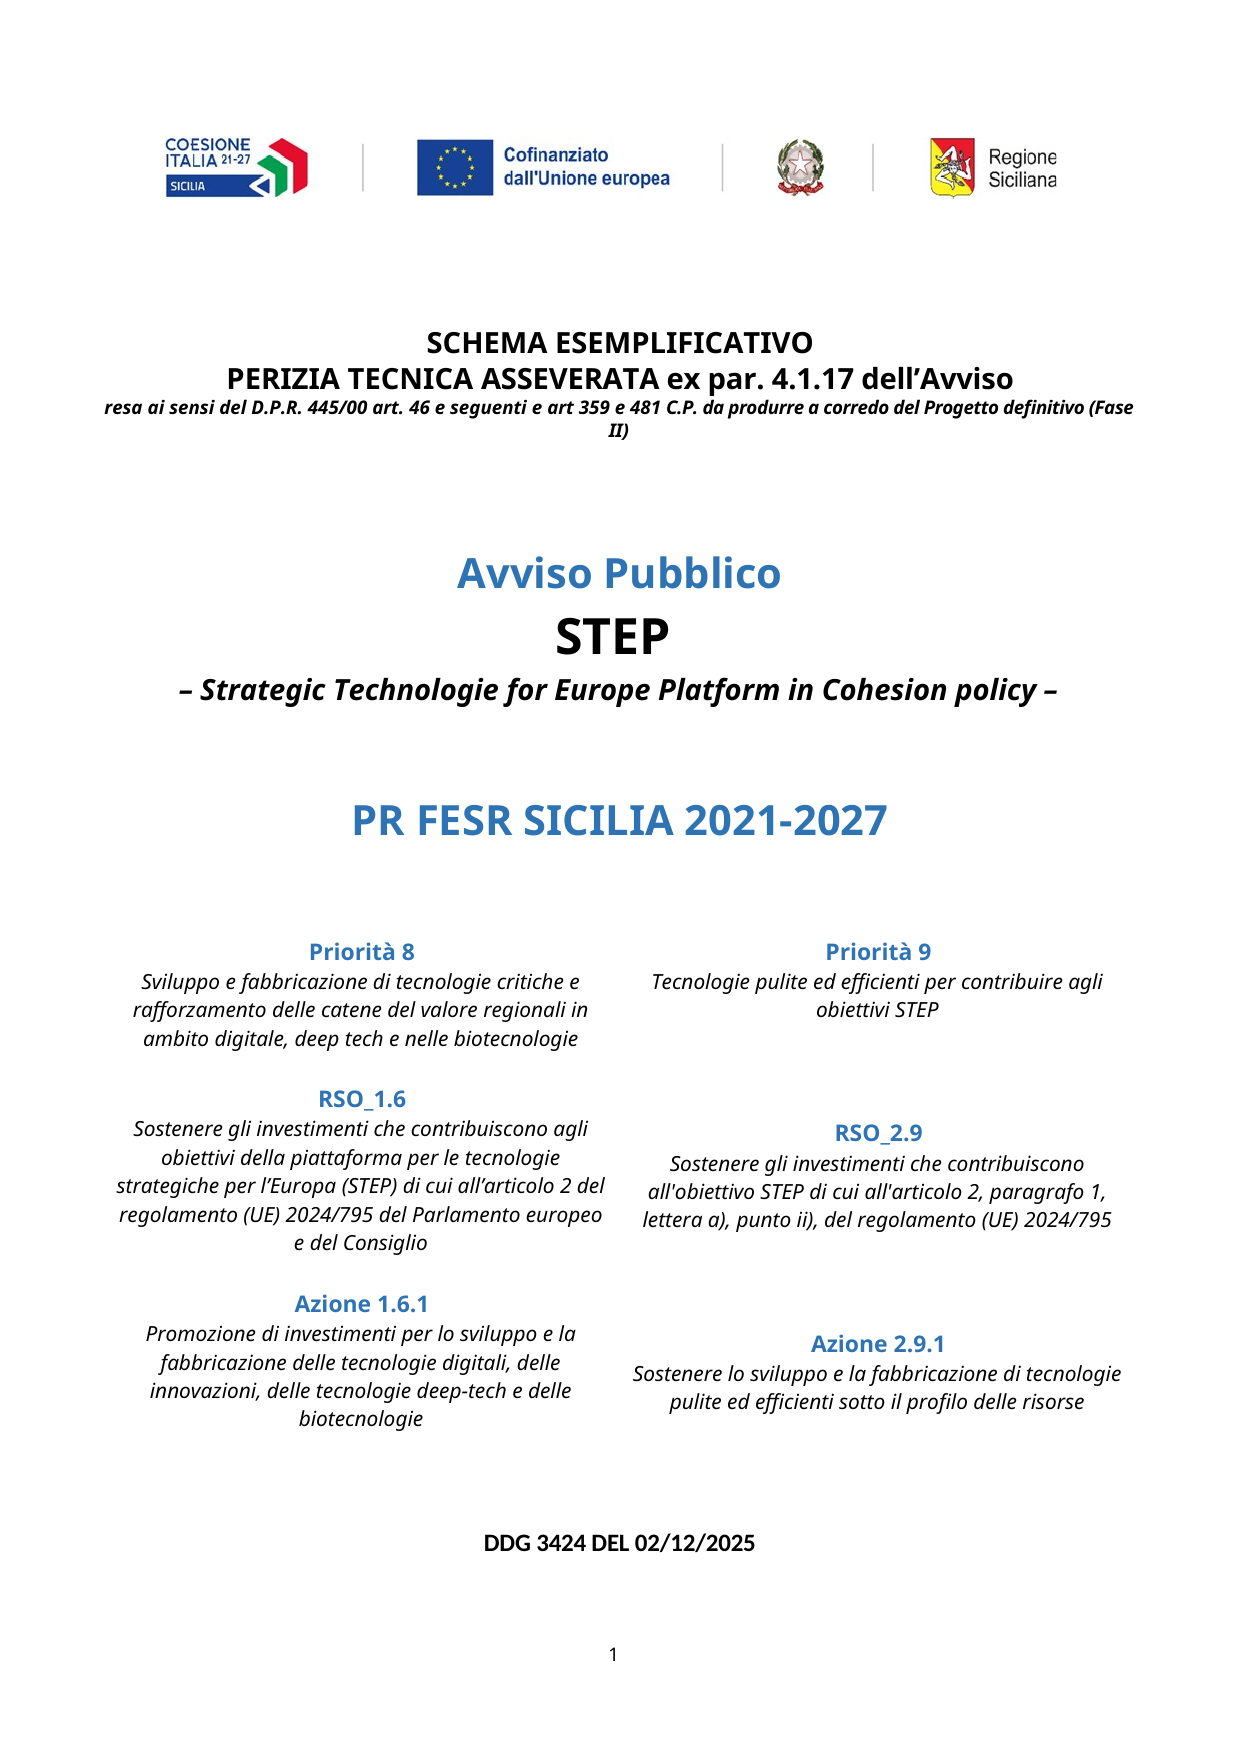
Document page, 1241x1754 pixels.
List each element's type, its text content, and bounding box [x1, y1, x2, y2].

table_header Priorità 8 Sviluppo e fabbricazione di tecnologie critiche e rafforzamento delle catene del valore regionali in ambito digitale, deep tech e nelle biotecnologie RSO_1.6 Sostenere gli investimenti che contribuiscono agli obiettivi della piattaforma per le tecnologie strategiche per l’Europa (STEP) di cui all’articolo 2 del regolamento (UE) 2024/795 del Parlamento europeo e del Consiglio Azione 1.6.1 Promozione di investimenti per lo sviluppo e la fabbricazione delle tecnologie digitali, delle innovazioni, delle tecnologie deep-tech e delle biotecnologie [104, 936, 620, 1433]
text resa ai sensi del D.P.R. 445/00 art. 46 e seguenti e art 359 e 481 C.P. da produrre a corredo del Progetto definitivo (Fase II) [96, 396, 1144, 442]
text PERIZIA TECNICA ASSEVERATA ex par. 4.1.17 dell’Avviso [96, 361, 1144, 396]
text – Strategic Technologie for Europe Platform in Cohesion policy – [44, 669, 1196, 708]
table_header Priorità 9 Tecnologie pulite ed efficienti per contribuire agli obiettivi STEP RSO_2.9 Sostenere gli investimenti che contribuiscono all'obiettivo STEP di cui all'articolo 2, paragrafo 1, lettera a), punto ii), del regolamento (UE) 2024/795 Azione 2.9.1 Sostenere lo sviluppo e la fabbricazione di tecnologie pulite ed efficienti sotto il profilo delle risorse [620, 936, 1137, 1433]
text DDG 3424 DEL 02/12/2025 [96, 1527, 1144, 1557]
text PR FESR SICILIA 2021-2027 [44, 791, 1196, 847]
text STEP [44, 601, 1182, 669]
picture [165, 137, 1057, 199]
text SCHEMA ESEMPLIFICATIVO [96, 326, 1144, 361]
text Avviso Pubblico [44, 544, 1196, 601]
